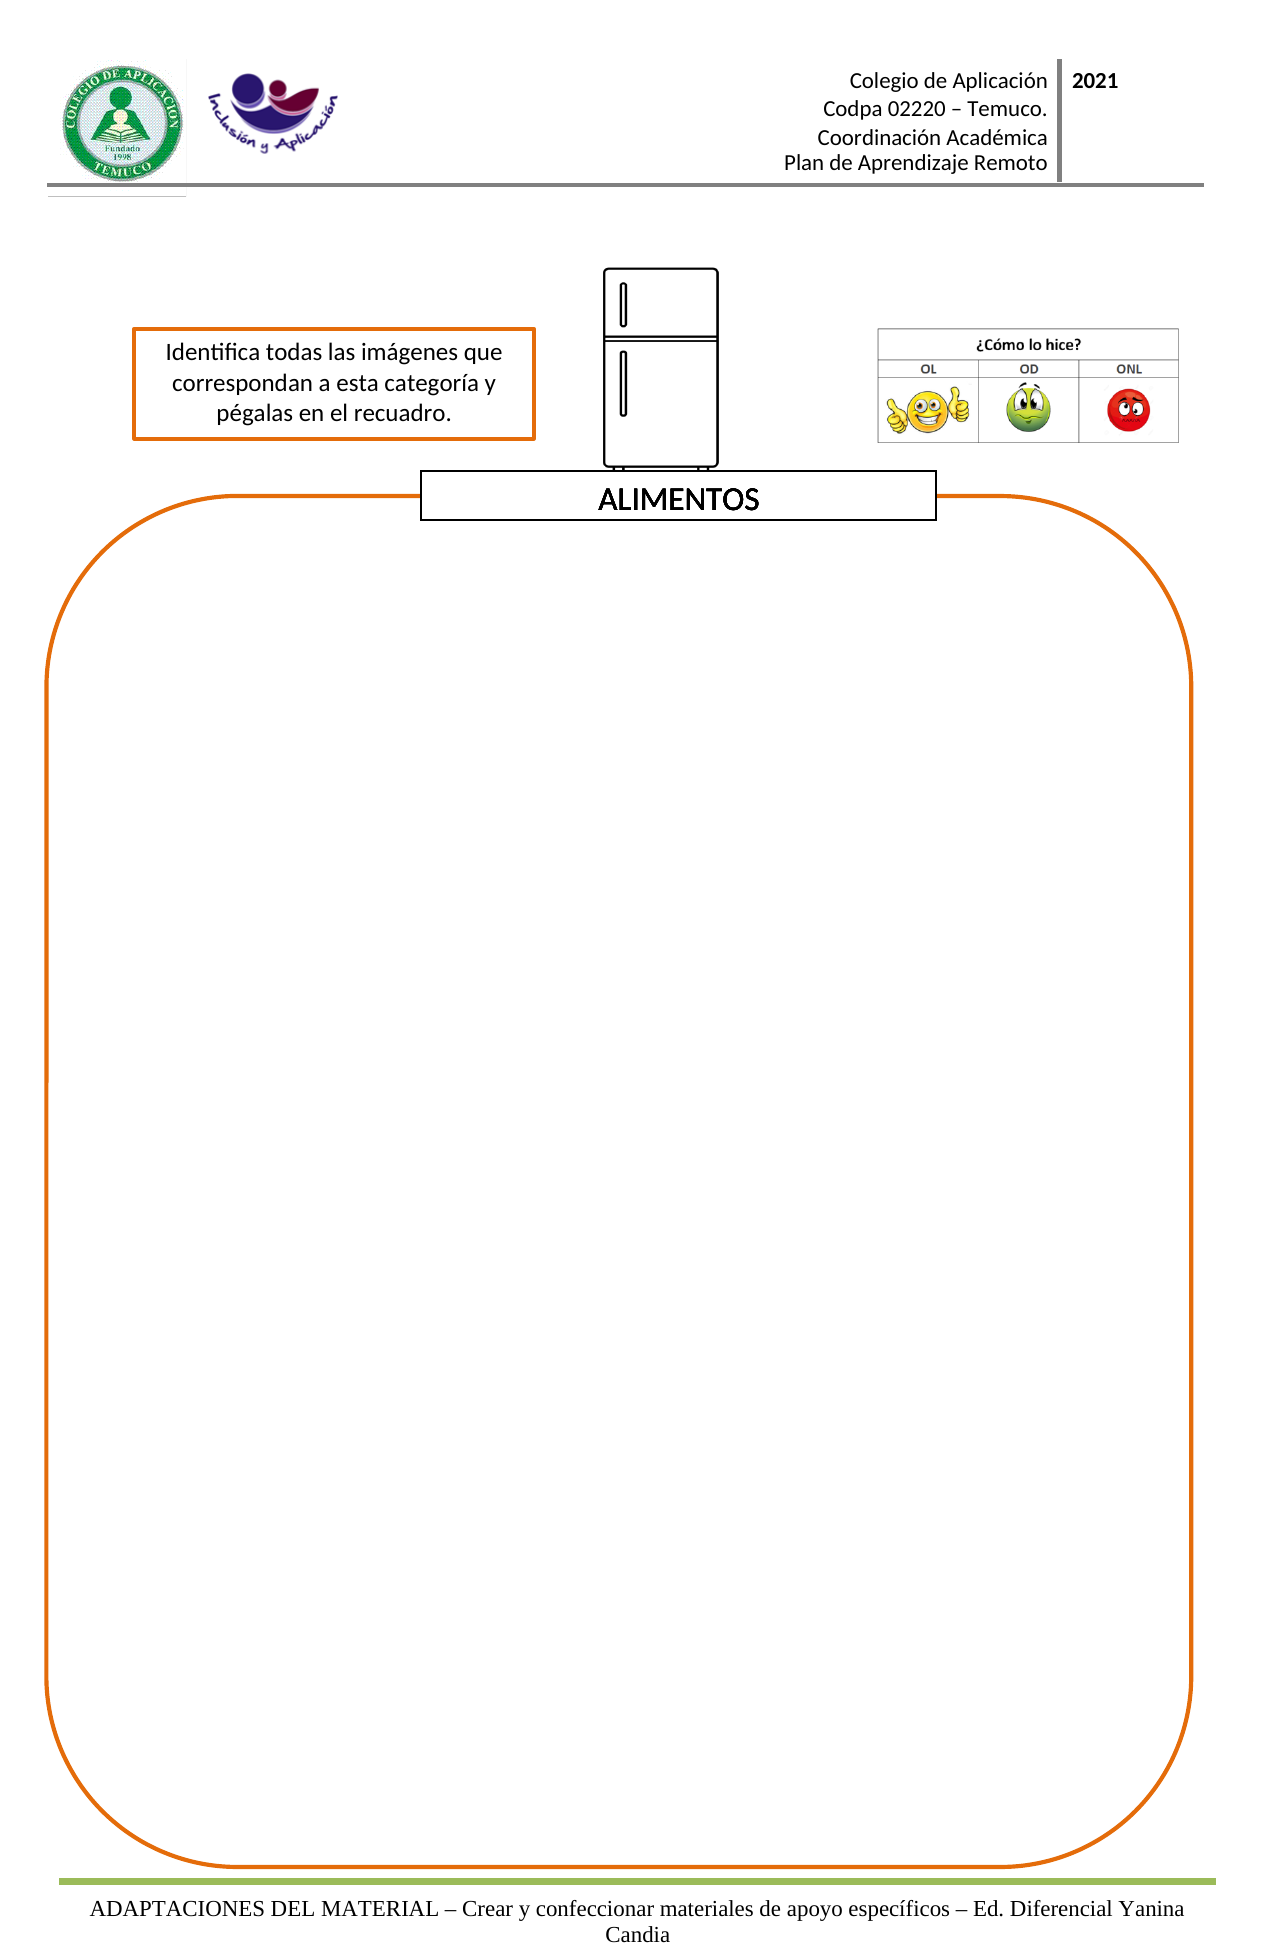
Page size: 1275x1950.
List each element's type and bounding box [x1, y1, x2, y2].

picture [869, 322, 1195, 451]
picture [198, 69, 347, 163]
picture [594, 263, 726, 470]
picture [47, 187, 187, 197]
picture [47, 59, 187, 183]
